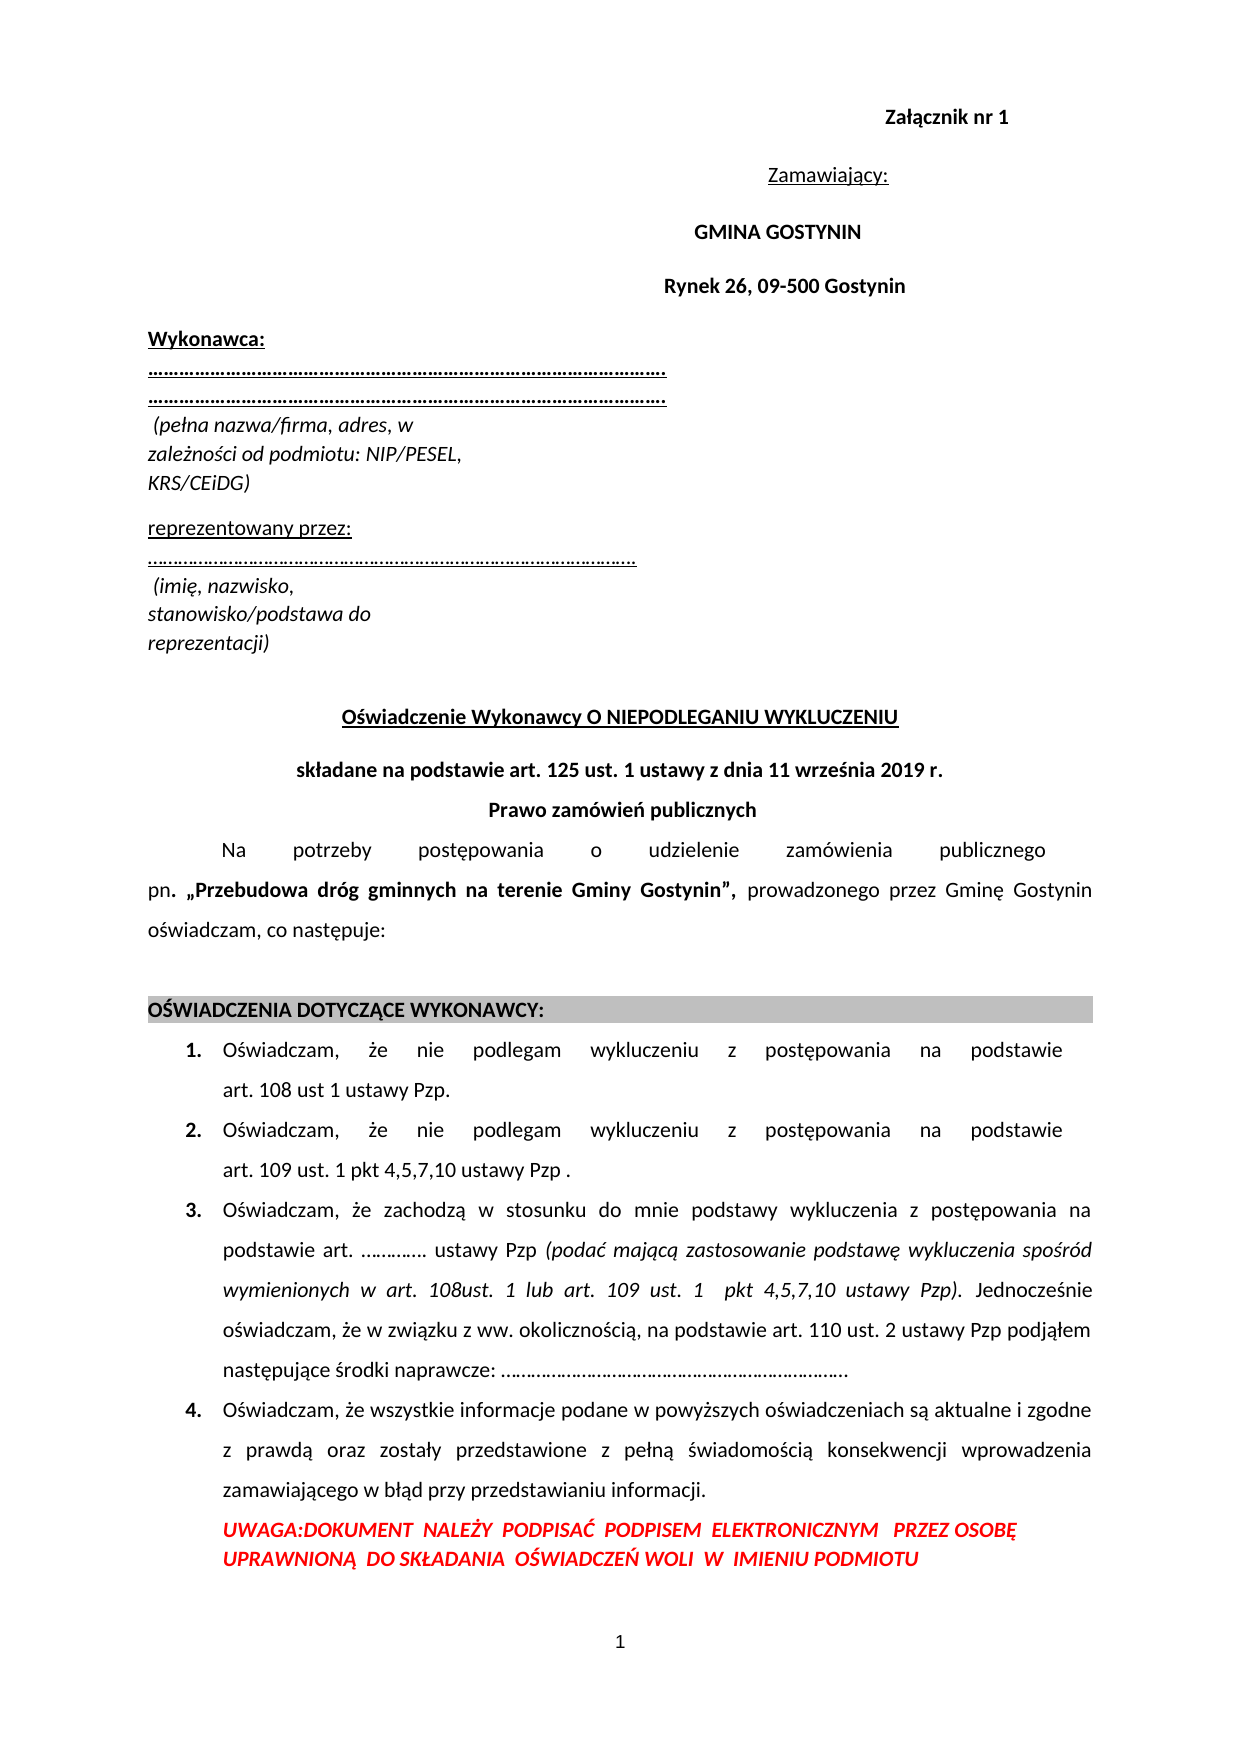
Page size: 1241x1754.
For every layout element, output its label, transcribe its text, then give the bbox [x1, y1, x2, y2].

text Załącznik nr 1 [811, 103, 1093, 130]
list Oświadczam, że wszystkie informacje podane w powyższych oświadczeniach są aktualne i zgodne z prawdą oraz zostały przedstawione z pełną świadomością konsekwencji wprowadzenia zamawiającego w błąd przy przedstawianiu informacji. [185, 1396, 1093, 1503]
list UWAGA:DOKUMENT NALEŻY PODPISAĆ PODPISEM ELEKTRONICZNYM PRZEZ OSOBĘ UPRAWNIONĄ DO SKŁADANIA OŚWIADCZEŃ WOLI W IMIENIU PODMIOTU [223, 1516, 1093, 1571]
text ……………………………………………………………………………………. [148, 543, 1093, 570]
text Prawo zamówień publicznych [148, 796, 1093, 823]
text Na potrzeby postępowania o udzielenie zamówienia publicznego pn. „Przebudowa dróg gminnych na terenie Gminy Gostynin”, prowadzonego przez Gminę Gostynin oświadczam, co następuje: [148, 836, 1093, 943]
list Oświadczam, że zachodzą w stosunku do mnie podstawy wykluczenia z postępowania na podstawie art. …………. ustawy Pzp (podać mającą zastosowanie podstawę wykluczenia spośród wymienionych w art. 108ust. 1 lub art. 109 ust. 1 pkt 4,5,7,10 ustawy Pzp). Jednocześnie oświadczam, że w związku z ww. okolicznością, na podstawie art. 110 ust. 2 ustawy Pzp podjąłem następujące środki naprawcze: …………………………………………………………… [185, 1196, 1093, 1383]
text składane na podstawie art. 125 ust. 1 ustawy z dnia 11 września 2019 r. [148, 756, 1093, 783]
text ………………………………………………………………………………………. [148, 354, 1093, 381]
text Zamawiający: [694, 161, 1093, 188]
text (pełna nazwa/firma, adres, w zależności od podmiotu: NIP/PESEL, KRS/CEiDG) [148, 411, 472, 496]
text ………………………………………………………………………………………. [148, 383, 1093, 409]
text reprezentowany przez: [148, 514, 1093, 541]
text Oświadczenie Wykonawcy O NIEPODLEGANIU WYKLUCZENIU [148, 703, 1093, 730]
text Rynek 26, 09-500 Gostynin [590, 272, 1093, 298]
text OŚWIADCZENIA DOTYCZĄCE WYKONAWCY: [148, 996, 1093, 1023]
text Wykonawca: [148, 325, 1093, 352]
text (imię, nazwisko, stanowisko/podstawa do reprezentacji) [148, 572, 472, 656]
list Oświadczam, że nie podlegam wykluczeniu z postępowania na podstawie art. 109 ust. 1 pkt 4,5,7,10 ustawy Pzp . [185, 1116, 1093, 1183]
text GMINA GOSTYNIN [620, 218, 1093, 245]
list Oświadczam, że nie podlegam wykluczeniu z postępowania na podstawie art. 108 ust 1 ustawy Pzp. [185, 1036, 1093, 1103]
